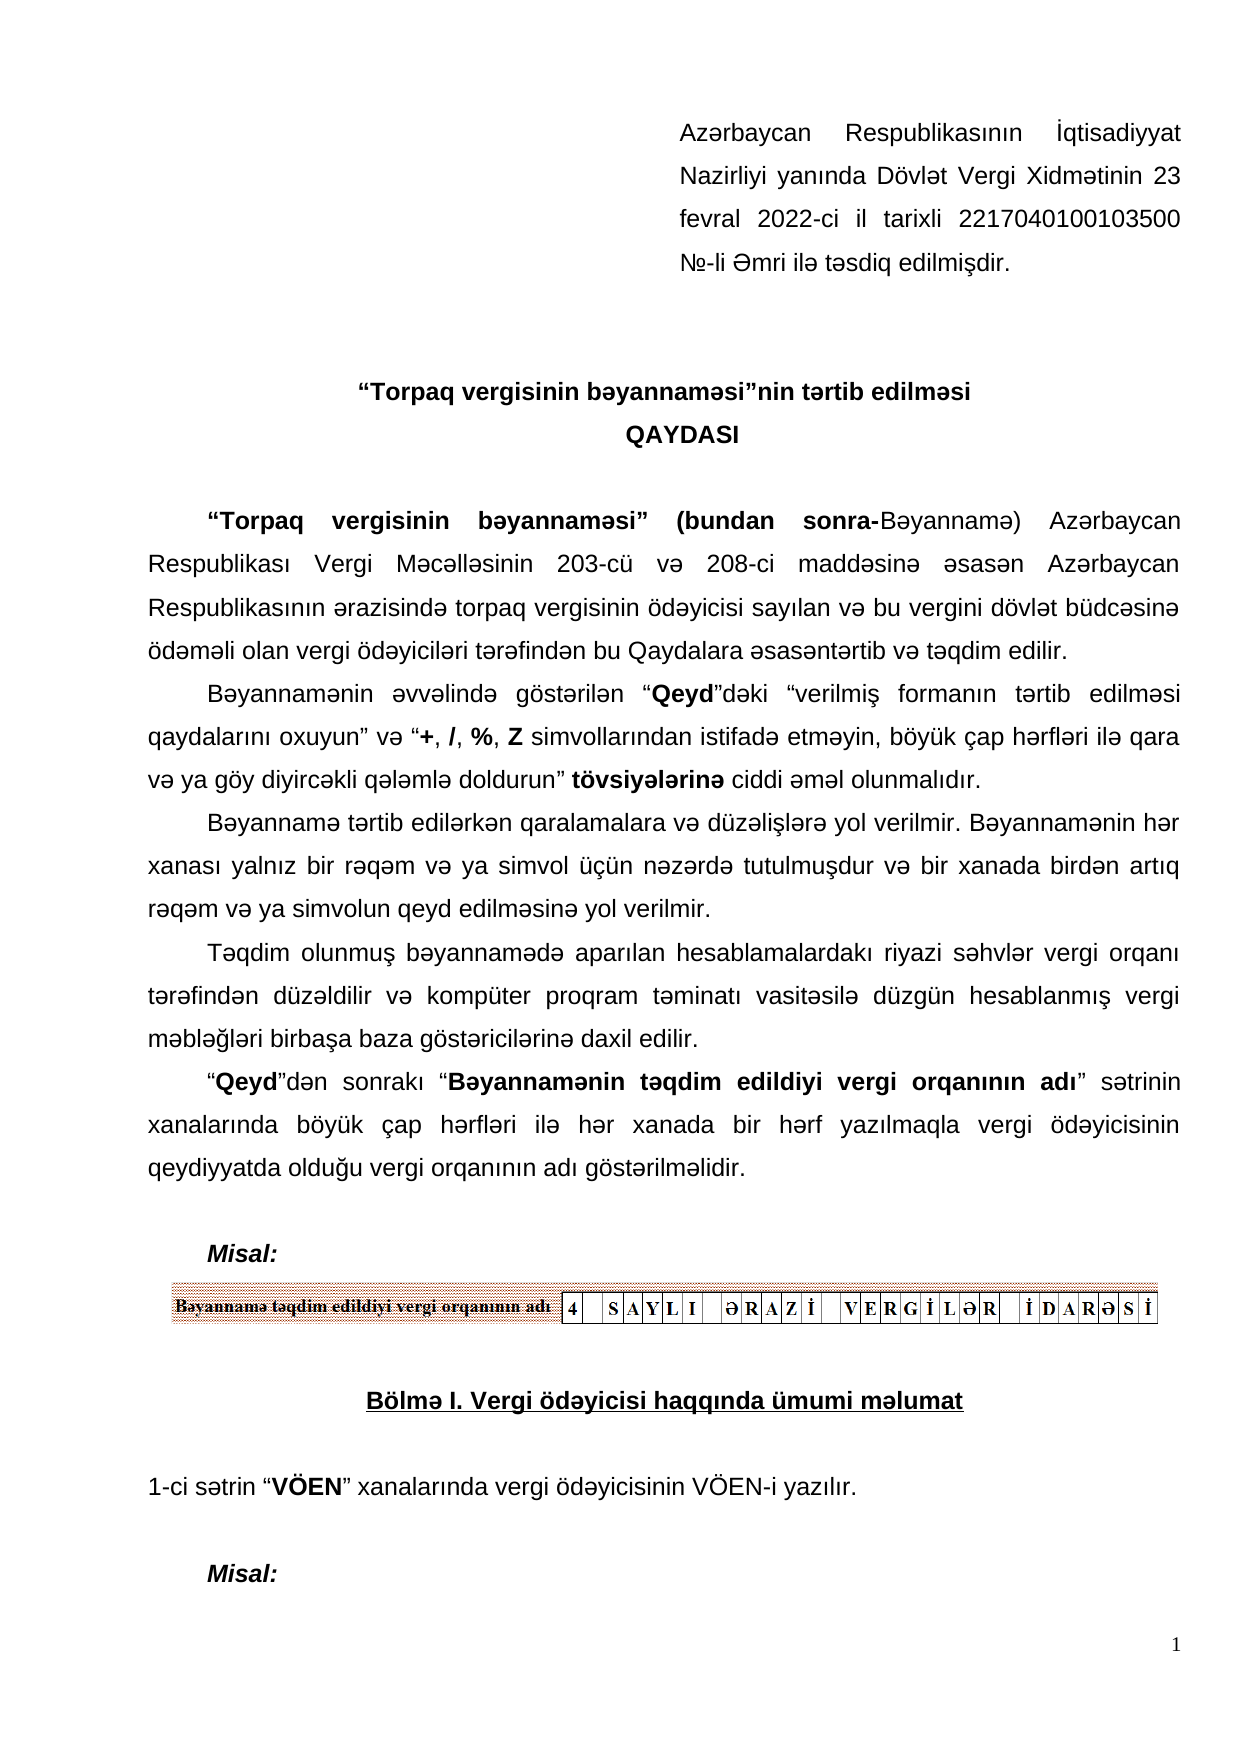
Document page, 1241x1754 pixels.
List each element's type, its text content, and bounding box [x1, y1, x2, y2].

text Bəyannamə tərtib edilərkən qaralamalara və düzəlişlərə yol verilmir. Bəyannamənin hər xanası yalnız bir rəqəm və ya simvol üçün nəzərdə tutulmuşdur və bir xanada birdən artıq rəqəm və ya simvolun qeyd edilməsinə yol verilmir. [148, 808, 1181, 923]
text “Qeyd”dən sonrakı “Bəyannamənin təqdim edildiyi vergi orqanının adı” sətrinin xanalarında böyük çap hərfləri ilə hər xanada bir hərf yazılmaqla vergi ödəyicisinin qeydiyyatda olduğu vergi orqanının adı göstərilməlidir. [148, 1067, 1181, 1182]
picture [171, 1282, 1158, 1324]
text Təqdim olunmuş bəyannamədə aparılan hesablamalardakı riyazi səhvlər vergi orqanı tərəfindən düzəldilir və kompüter proqram təminatı vasitəsilə düzgün hesablanmış vergi məbləğləri birbaşa baza göstəricilərinə daxil edilir. [148, 937, 1181, 1052]
text Azərbaycan Respublikasının İqtisadiyyat Nazirliyi yanında Dövlət Vergi Xidmətinin 23 fevral 2022-ci il tarixli 2217040100103500 №-li Əmri ilə təsdiq edilmişdir. [679, 118, 1181, 276]
text Misal: [207, 1559, 1181, 1587]
text Misal: [207, 1239, 1181, 1268]
text “Torpaq vergisinin bəyannaməsi”nin tərtib edilməsi [148, 377, 1181, 406]
text Bəyannamənin əvvəlində göstərilən “Qeyd”dəki “verilmiş formanın tərtib edilməsi qaydalarını oxuyun” və “+, /, %, Z simvollarından istifadə etməyin, böyük çap hərfləri ilə qara və ya göy diyircəkli qələmlə doldurun” tövsiyələrinə ciddi əməl olunmalıdır. [148, 679, 1181, 794]
text 1-ci sətrin “VÖEN” xanalarında vergi ödəyicisinin VÖEN-i yazılır. [148, 1472, 1181, 1501]
text QAYDASI [154, 420, 1181, 449]
text “Torpaq vergisinin bəyannaməsi” (bundan sonra-Bəyannamə) Azərbaycan Respublikası Vergi Məcəlləsinin 203-cü və 208-ci maddəsinə əsasən Azərbaycan Respublikasının ərazisində torpaq vergisinin ödəyicisi sayılan və bu vergini dövlət büdcəsinə ödəməli olan vergi ödəyiciləri tərəfindən bu Qaydalara əsasəntərtib və təqdim edilir. [148, 506, 1181, 664]
text Bölmə I. Vergi ödəyicisi haqqında ümumi məlumat [148, 1386, 1181, 1415]
